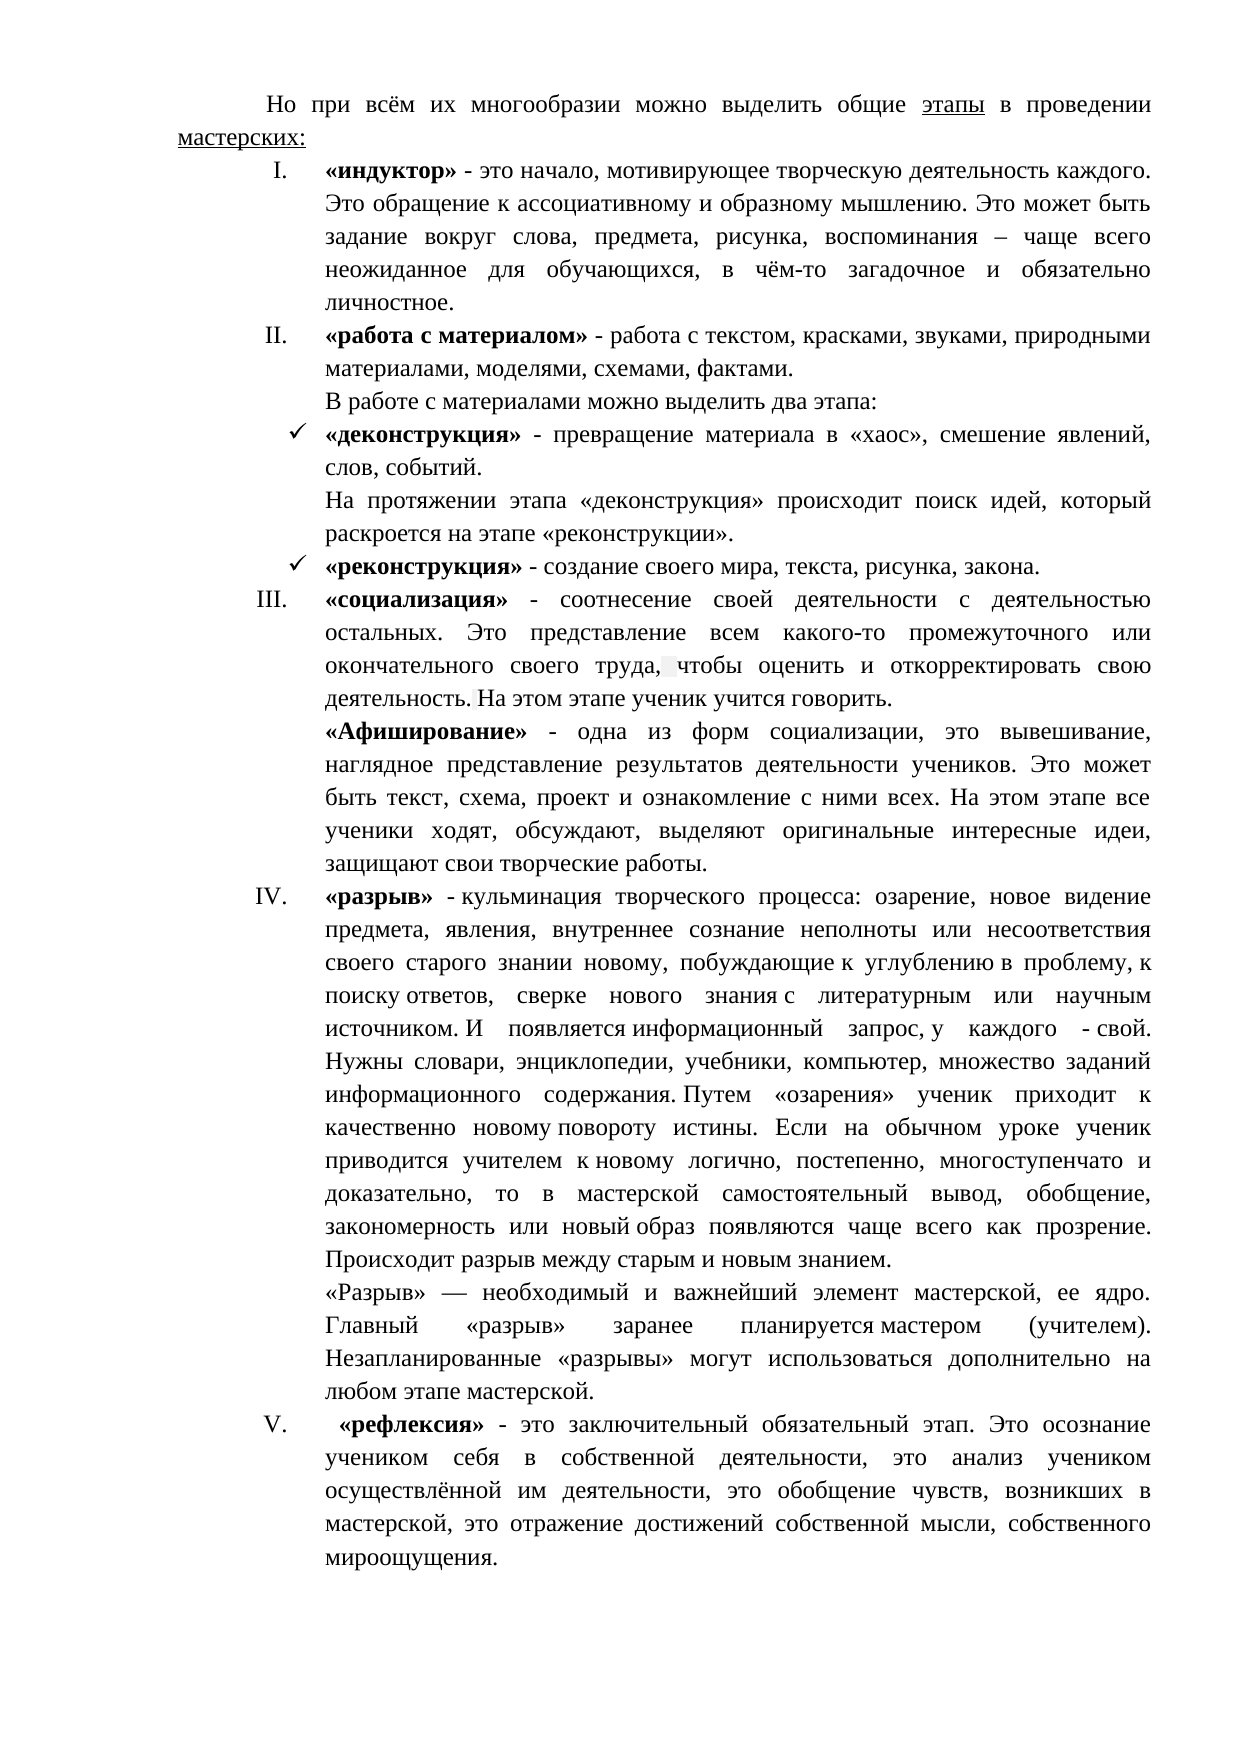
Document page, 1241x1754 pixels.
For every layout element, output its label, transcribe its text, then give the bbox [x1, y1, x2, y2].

list «работа с материалом» - работа с текстом, красками, звуками, природными материалами, моделями, схемами, фактами. [287, 320, 1152, 382]
list «реконструкция» - создание своего мира, текста, рисунка, закона. [287, 551, 1152, 580]
list «разрыв» - кульминация творческого процесса: озарение, новое видение предмета, явления, внутреннее сознание неполноты или несоответствия своего старого знании новому, побуждающие к углублению в проблему, к поиску ответов, сверке нового знания с литературным или научным источником. И появляется информационный запрос, у каждого - свой. Нужны словари, энциклопедии, учебники, компьютер, множество заданий информационного содержания. Путем «озарения» ученик приходит к качественно новому повороту истины. Если на обычном уроке ученик приводится учителем к новому логично, постепенно, многоступенчато и доказательно, то в мастерской самостоятельный вывод, обобщение, закономерность или новый образ появляются чаще всего как прозрение. Происходит разрыв между старым и новым знанием. [287, 881, 1152, 1273]
list «деконструкция» - превращение материала в «хаос», смешение явлений, слов, событий. [287, 419, 1152, 481]
text Но при всём их многообразии можно выделить общие этапы в проведении мастерских: [177, 89, 1152, 150]
list В работе с материалами можно выделить два этапа: [325, 386, 1152, 414]
list «социализация» - соотнесение своей деятельности с деятельностью остальных. Это представление всем какого-то промежуточного или окончательного своего труда, чтобы оценить и откорректировать свою деятельность. На этом этапе ученик учится говорить. [287, 584, 1152, 712]
text «Разрыв» — необходимый и важнейший элемент мастерской, ее ядро. Главный «разрыв» заранее планируется мастером (учителем). Незапланированные «разрывы» могут использоваться дополнительно на любом этапе мастерской. [325, 1277, 1152, 1405]
list «рефлексия» - это заключительный обязательный этап. Это осознание учеником себя в собственной деятельности, это анализ учеником осуществлённой им деятельности, это обобщение чувств, возникших в мастерской, это отражение достижений собственной мысли, собственного мироощущения. [287, 1409, 1152, 1570]
list На протяжении этапа «деконструкция» происходит поиск идей, который раскроется на этапе «реконструкции». [325, 485, 1152, 547]
list «Афиширование» - одна из форм социализации, это вывешивание, наглядное представление результатов деятельности учеников. Это может быть текст, схема, проект и ознакомление с ними всех. На этом этапе все ученики ходят, обсуждают, выделяют оригинальные интересные идеи, защищают свои творческие работы. [325, 716, 1152, 877]
list «индуктор» - это начало, мотивирующее творческую деятельность каждого. Это обращение к ассоциативному и образному мышлению. Это может быть задание вокруг слова, предмета, рисунка, воспоминания – чаще всего неожиданное для обучающихся, в чём-то загадочное и обязательно личностное. [287, 155, 1152, 316]
